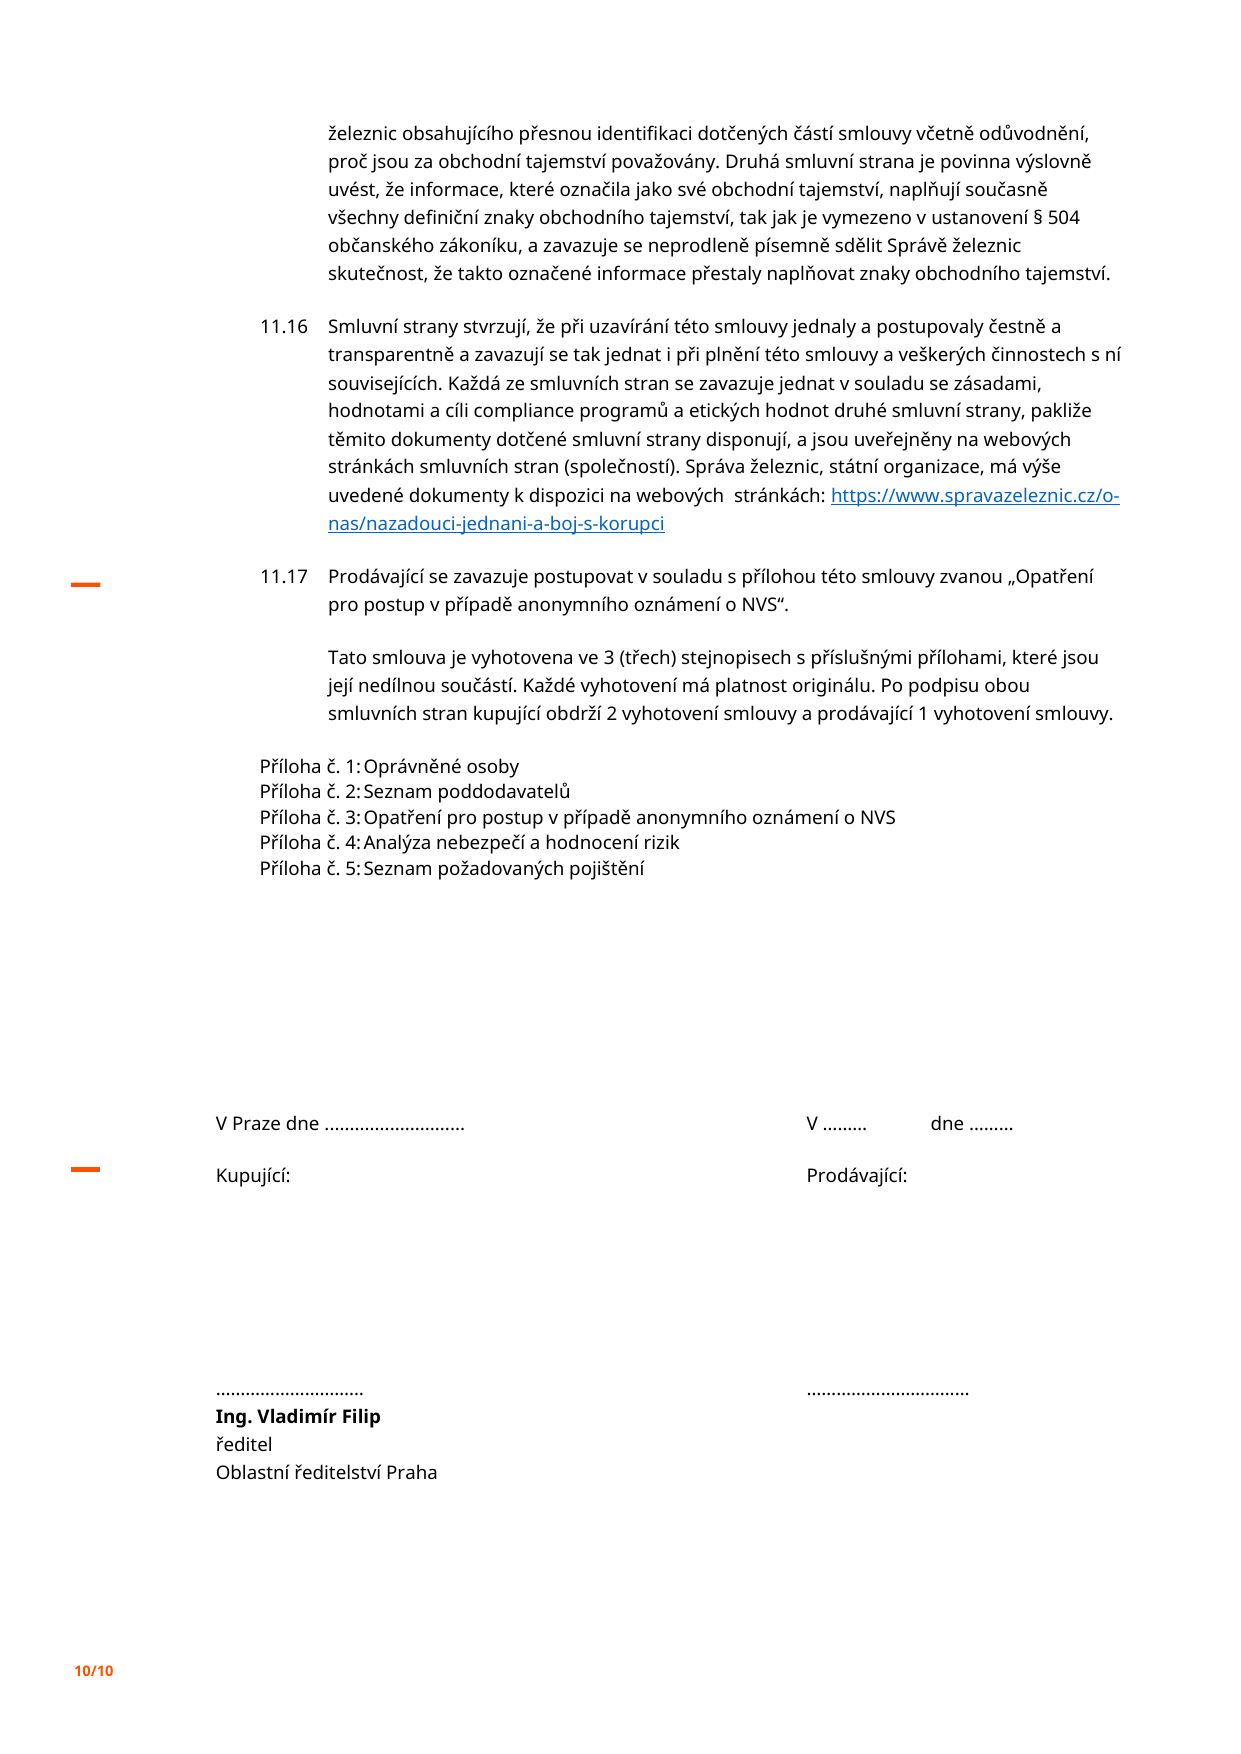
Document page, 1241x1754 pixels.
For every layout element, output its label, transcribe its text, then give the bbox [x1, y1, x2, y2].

text Příloha č. 4: Analýza nebezpečí a hodnocení rizik [259, 829, 1122, 855]
text Příloha č. 2: Seznam poddodavatelů [259, 778, 1122, 804]
text Oblastní ředitelství Praha [216, 1459, 1122, 1484]
list Tato smlouva je vyhotovena ve 3 (třech) stejnopisech s příslušnými přílohami, které jsou její nedílnou součástí. Každé vyhotovení má platnost originálu. Po podpisu obou smluvních stran kupující obdrží 2 vyhotovení smlouvy a prodávající 1 vyhotovení smlouvy. [328, 644, 1122, 726]
text Příloha č. 1: Oprávněné osoby [259, 753, 1122, 778]
text Ing. Vladimír Filip [216, 1403, 1122, 1428]
list Prodávající se zavazuje postupovat v souladu s přílohou této smlouvy zvanou „Opatření pro postup v případě anonymního oznámení o NVS“. [260, 563, 1122, 616]
text V Praze dne ............................ V ……… dne ……… [216, 1110, 1122, 1135]
text ………………………… …………………………… [216, 1375, 1122, 1400]
list Smluvní strany stvrzují, že při uzavírání této smlouvy jednaly a postupovaly čestně a transparentně a zavazují se tak jednat i při plnění této smlouvy a veškerých činnostech s ní souvisejících. Každá ze smluvních stran se zavazuje jednat v souladu se zásadami, hodnotami a cíli compliance programů a etických hodnot druhé smluvní strany, pakliže těmito dokumenty dotčené smluvní strany disponují, a jsou uveřejněny na webových stránkách smluvních stran (společností). Správa železnic, státní organizace, má výše uvedené dokumenty k dispozici na webových stránkách: https://www.spravazeleznic.cz/o-nas/nazadouci-jednani-a-boj-s-korupci [260, 314, 1122, 535]
text Příloha č. 5: Seznam požadovaných pojištění [259, 855, 1122, 881]
text Příloha č. 3: Opatření pro postup v případě anonymního oznámení o NVS [259, 804, 1122, 829]
text Kupující: Prodávající: [216, 1163, 1122, 1188]
text ředitel [216, 1431, 1122, 1456]
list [260, 121, 1122, 286]
